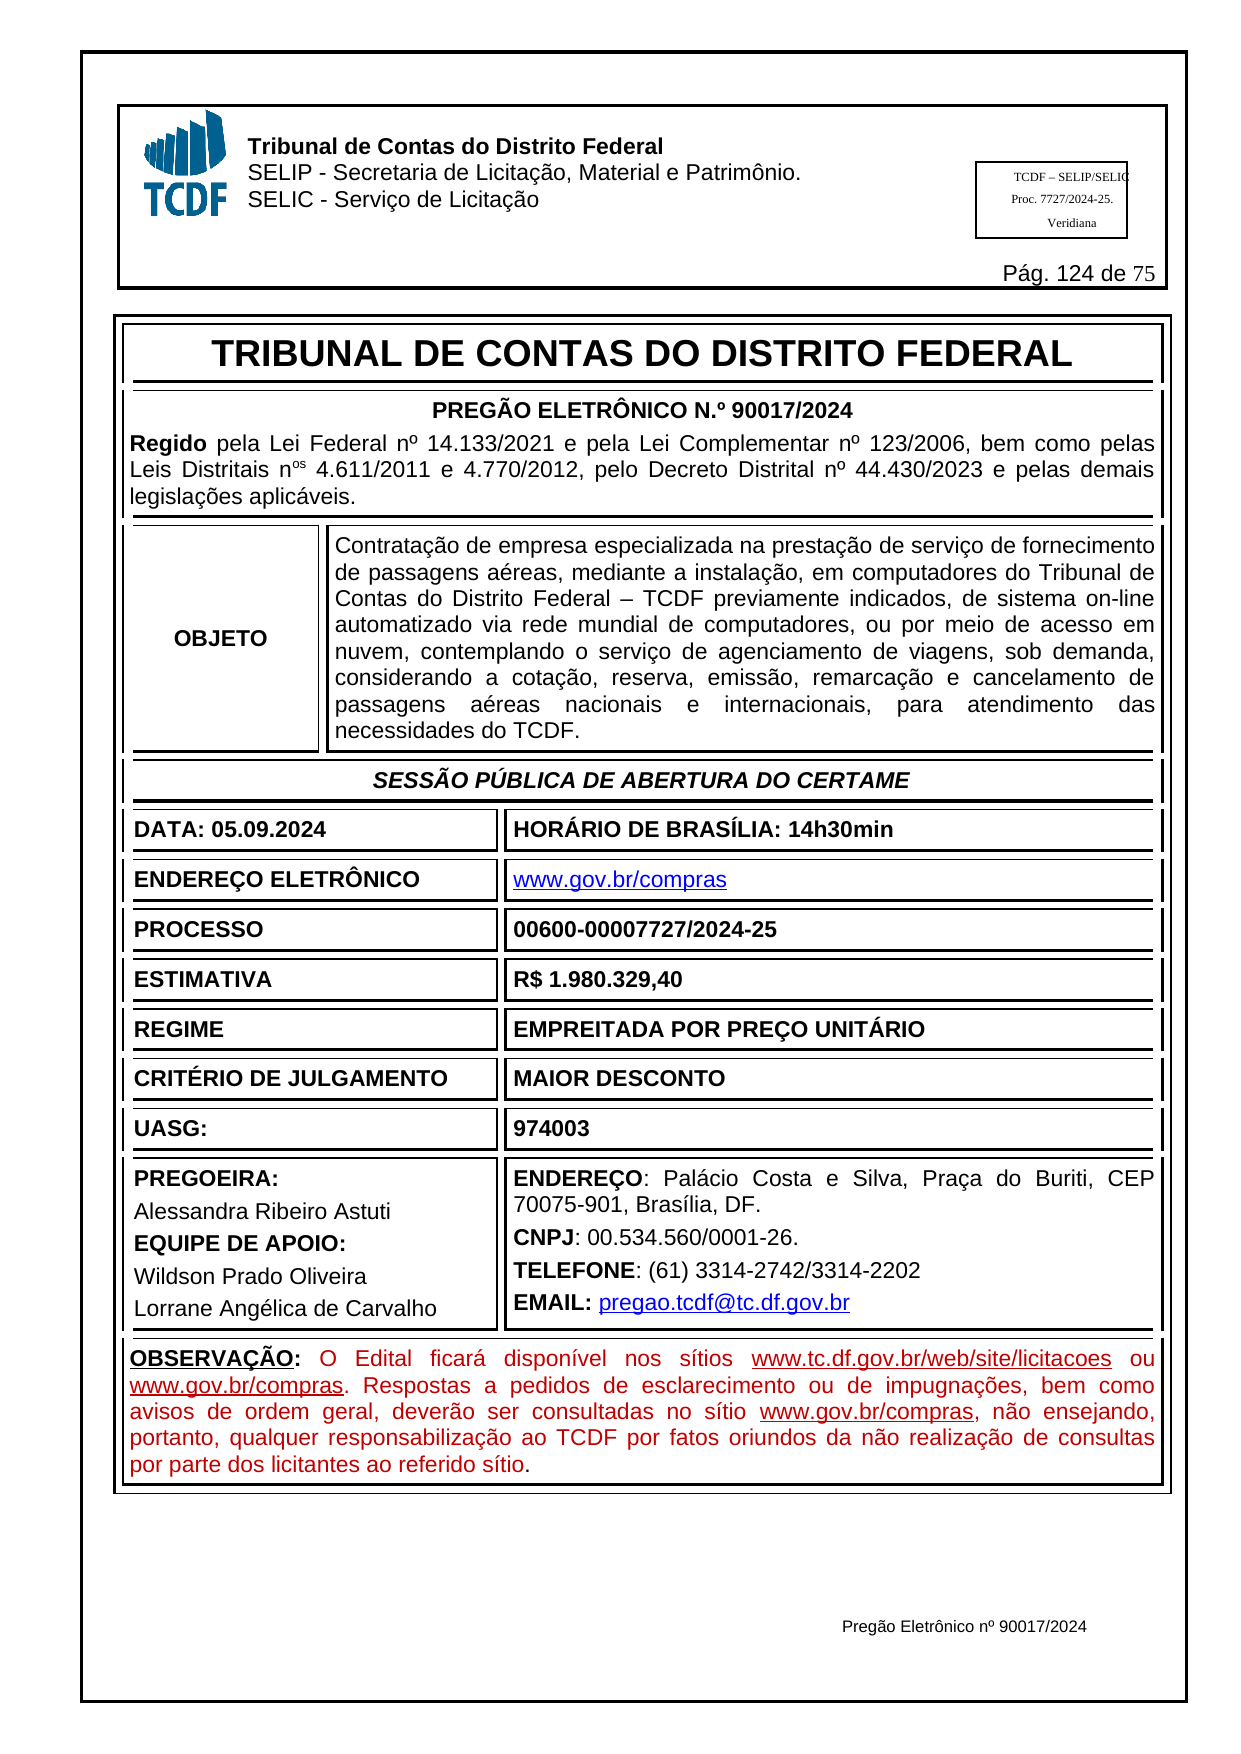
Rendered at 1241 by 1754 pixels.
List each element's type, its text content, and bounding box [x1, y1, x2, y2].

table_cell OBSERVAÇÃO: O Edital ficará disponível nos sítios www.tc.df.gov.br/web/site/licitacoes ou www.gov.br/compras. Respostas a pedidos de esclarecimento ou de impugnações, bem como avisos de ordem geral, deverão ser consultadas no sítio www.gov.br/compras, não ensejando, portanto, qualquer responsabilização ao TCDF por fatos oriundos da não realização de consultas por parte dos licitantes ao referido sítio. [118, 1328, 1166, 1483]
table_cell CRITÉRIO DE JULGAMENTO [118, 1048, 502, 1098]
table_cell 00600-00007727/2024-25 [502, 899, 1166, 949]
table_cell PROCESSO [118, 899, 502, 949]
table_header TRIBUNAL DE CONTAS DO DISTRITO FEDERAL [118, 317, 1166, 380]
table_cell R$ 1.980.329,40 [502, 949, 1166, 998]
table_cell EMPREITADA POR PREÇO UNITÁRIO [502, 999, 1166, 1048]
table_cell PREGÃO ELETRÔNICO N.º 90017/2024 Regido pela Lei Federal nº 14.133/2021 e pela Lei Complementar nº 123/2006, bem como pelas Leis Distritais nos 4.611/2011 e 4.770/2012, pelo Decreto Distrital nº 44.430/2023 e pelas demais legislações aplicáveis. [118, 380, 1166, 515]
table_cell UASG: [118, 1098, 502, 1148]
table_cell REGIME [118, 999, 502, 1048]
table_cell www.gov.br/compras [502, 849, 1166, 899]
table_cell HORÁRIO DE BRASÍLIA: 14h30min [502, 799, 1166, 849]
table_cell OBJETO [118, 515, 323, 749]
table_cell ENDEREÇO ELETRÔNICO [118, 849, 502, 899]
table_cell 974003 [502, 1098, 1166, 1148]
table_cell ENDEREÇO: Palácio Costa e Silva, Praça do Buriti, CEP 70075-901, Brasília, DF. CNPJ: 00.534.560/0001-26. TELEFONE: (61) 3314-2742/3314-2202 EMAIL: pregao.tcdf@tc.df.gov.br [502, 1148, 1166, 1328]
table_cell Contratação de empresa especializada na prestação de serviço de fornecimento de passagens aéreas, mediante a instalação, em computadores do Tribunal de Contas do Distrito Federal – TCDF previamente indicados, de sistema on-line automatizado via rede mundial de computadores, ou por meio de acesso em nuvem, contemplando o serviço de agenciamento de viagens, sob demanda, considerando a cotação, reserva, emissão, remarcação e cancelamento de passagens aéreas nacionais e internacionais, para atendimento das necessidades do TCDF. [323, 515, 1166, 749]
table_cell MAIOR DESCONTO [502, 1048, 1166, 1098]
table_cell PREGOEIRA: Alessandra Ribeiro Astuti EQUIPE DE APOIO: Wildson Prado Oliveira Lorrane Angélica de Carvalho [118, 1148, 502, 1328]
picture [129, 107, 241, 218]
table_cell ESTIMATIVA [118, 949, 502, 998]
table_cell DATA: 05.09.2024 [118, 799, 502, 849]
table_cell SESSÃO PÚBLICA DE ABERTURA DO CERTAME [118, 750, 1166, 799]
